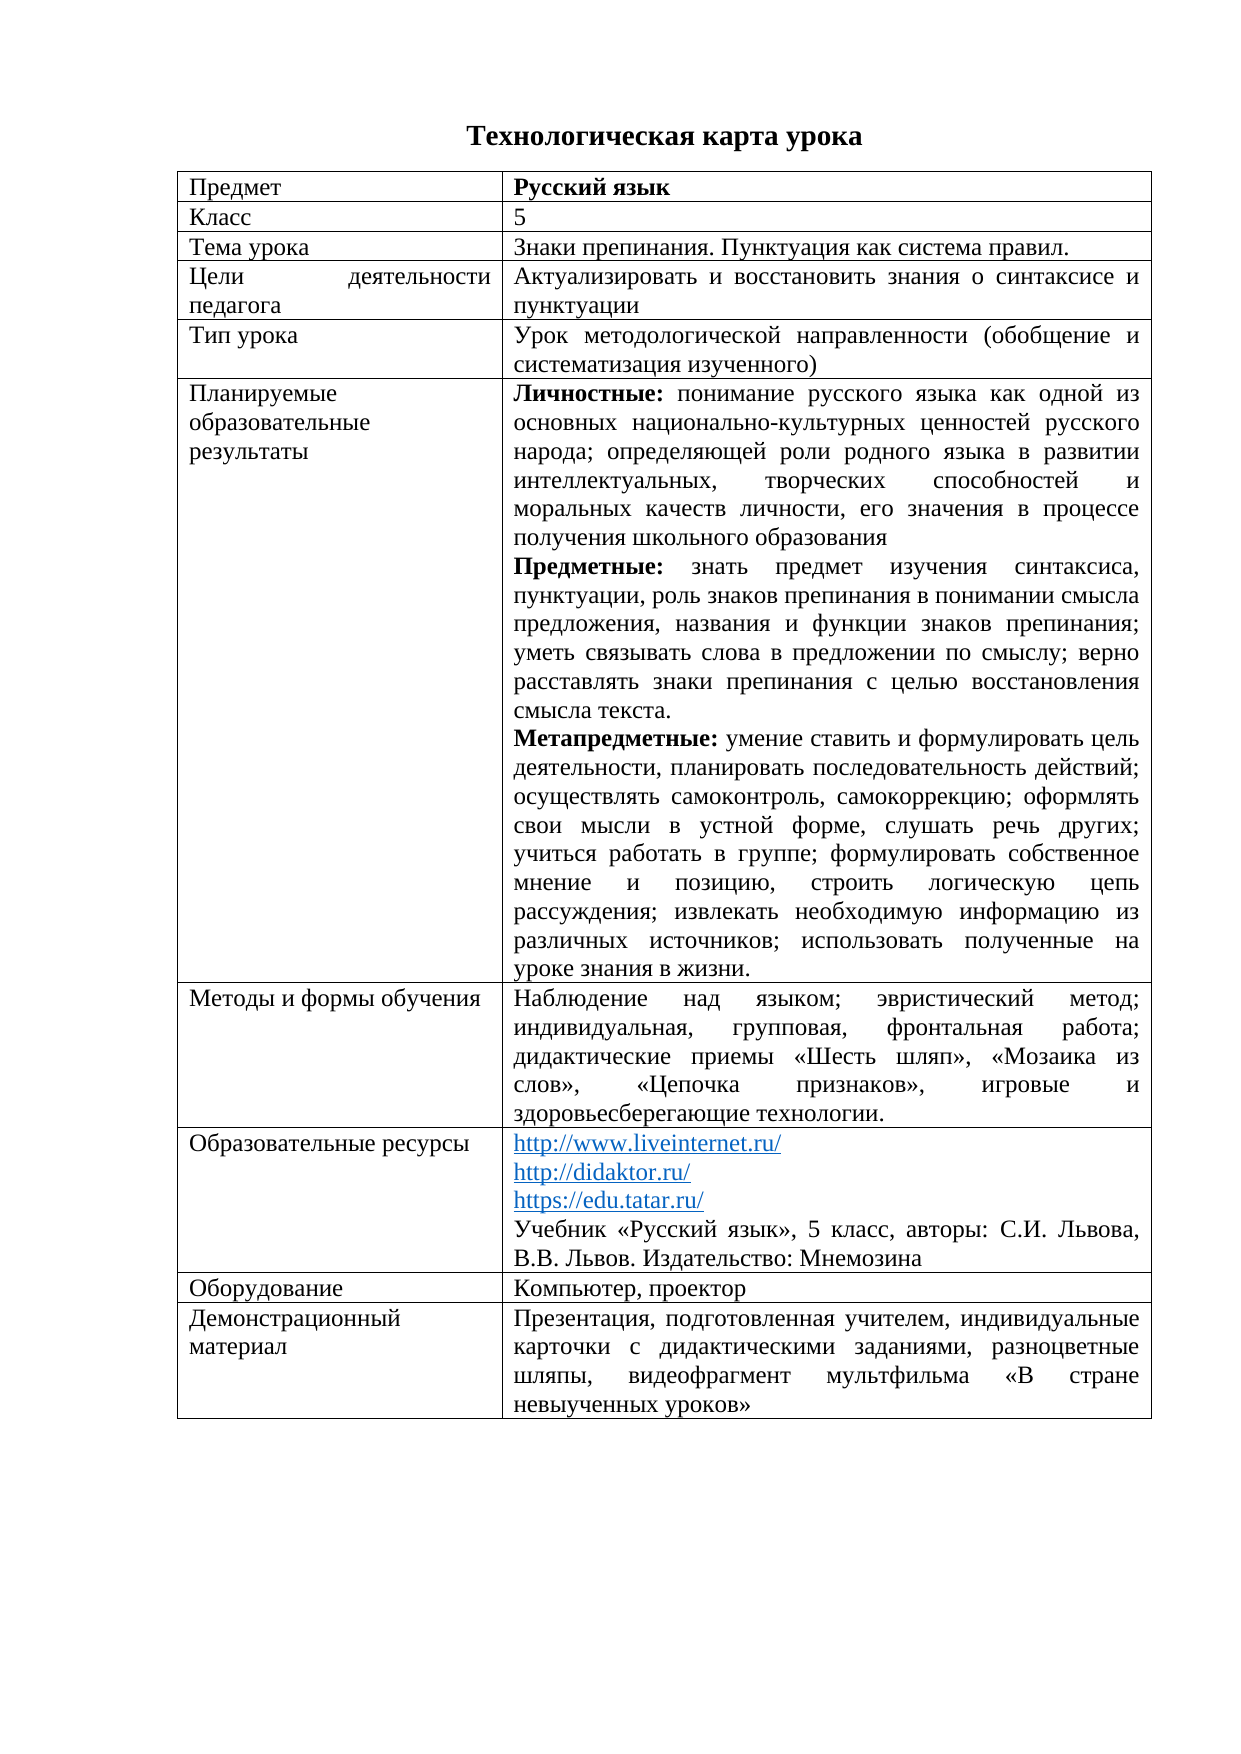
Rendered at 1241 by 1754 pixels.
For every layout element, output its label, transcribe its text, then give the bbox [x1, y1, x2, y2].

table_header Русский язык [503, 172, 1151, 201]
table_cell 5 [503, 202, 1151, 231]
table_cell Демонстрационный материал [178, 1303, 502, 1418]
table_cell Урок методологической направленности (обобщение и систематизация изученного) [503, 320, 1151, 377]
table_cell Тема урока [178, 232, 502, 260]
table_cell Презентация, подготовленная учителем, индивидуальные карточки с дидактическими заданиями, разноцветные шляпы, видеофрагмент мультфильма «В стране невыученных уроков» [503, 1303, 1151, 1418]
table_cell Компьютер, проектор [503, 1273, 1151, 1302]
table_cell http://www.liveinternet.ru/ http://didaktor.ru/ https://edu.tatar.ru/ Учебник «Русский язык», 5 класс, авторы: С.И. Львова, В.В. Львов. Издательство: Мнемозина [503, 1128, 1151, 1272]
table_cell Знаки препинания. Пунктуация как система правил. [503, 232, 1151, 260]
table_cell Актуализировать и восстановить знания о синтаксисе и пунктуации [503, 261, 1151, 319]
table_cell Методы и формы обучения [178, 983, 502, 1127]
table_cell Личностные: понимание русского языка как одной из основных национально-культурных ценностей русского народа; определяющей роли родного языка в развитии интеллектуальных, творческих способностей и моральных качеств личности, его значения в процессе получения школьного образования Предметные: знать предмет изучения синтаксиса, пунктуации, роль знаков препинания в понимании смысла предложения, названия и функции знаков препинания; уметь связывать слова в предложении по смыслу; верно расставлять знаки препинания с целью восстановления смысла текста. Метапредметные: умение ставить и формулировать цель деятельности, планировать последовательность действий; осуществлять самоконтроль, самокоррекцию; оформлять свои мысли в устной форме, слушать речь других; учиться работать в группе; формулировать собственное мнение и позицию, строить логическую цепь рассуждения; извлекать необходимую информацию из различных источников; использовать полученные на уроке знания в жизни. [503, 379, 1151, 982]
table_cell Образовательные ресурсы [178, 1128, 502, 1272]
table_cell Оборудование [178, 1273, 502, 1302]
text Технологическая карта урока [177, 118, 1152, 152]
table_cell Наблюдение над языком; эвристический метод; индивидуальная, групповая, фронтальная работа; дидактические приемы «Шесть шляп», «Мозаика из слов», «Цепочка признаков», игровые и здоровьесберегающие технологии. [503, 983, 1151, 1127]
table_cell Тип урока [178, 320, 502, 377]
table_cell Цели деятельности педагога [178, 261, 502, 319]
table_cell Класс [178, 202, 502, 231]
table_cell Планируемые образовательные результаты [178, 379, 502, 982]
table_header Предмет [178, 172, 502, 201]
